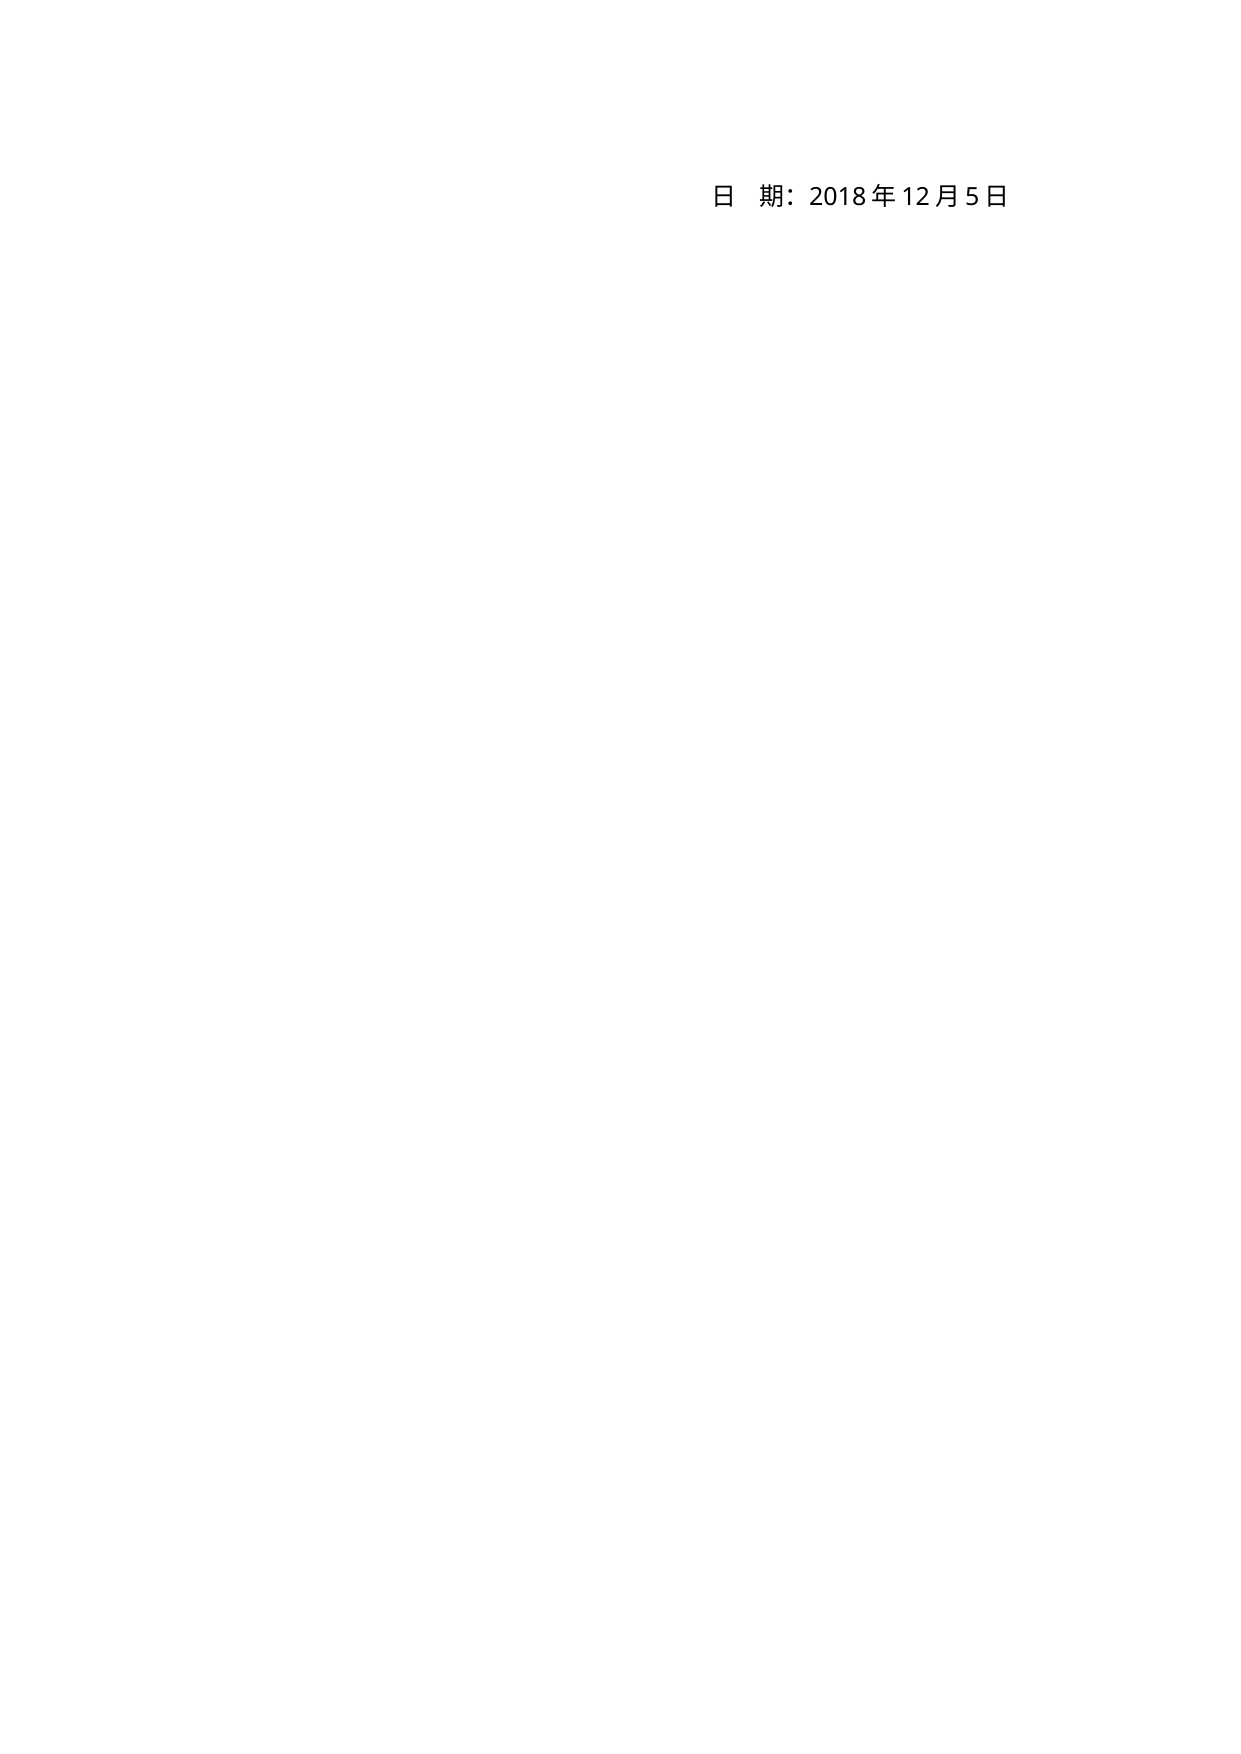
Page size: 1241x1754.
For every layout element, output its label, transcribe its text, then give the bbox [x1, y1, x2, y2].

text 日 期：2018年12月5日 [187, 162, 1009, 227]
